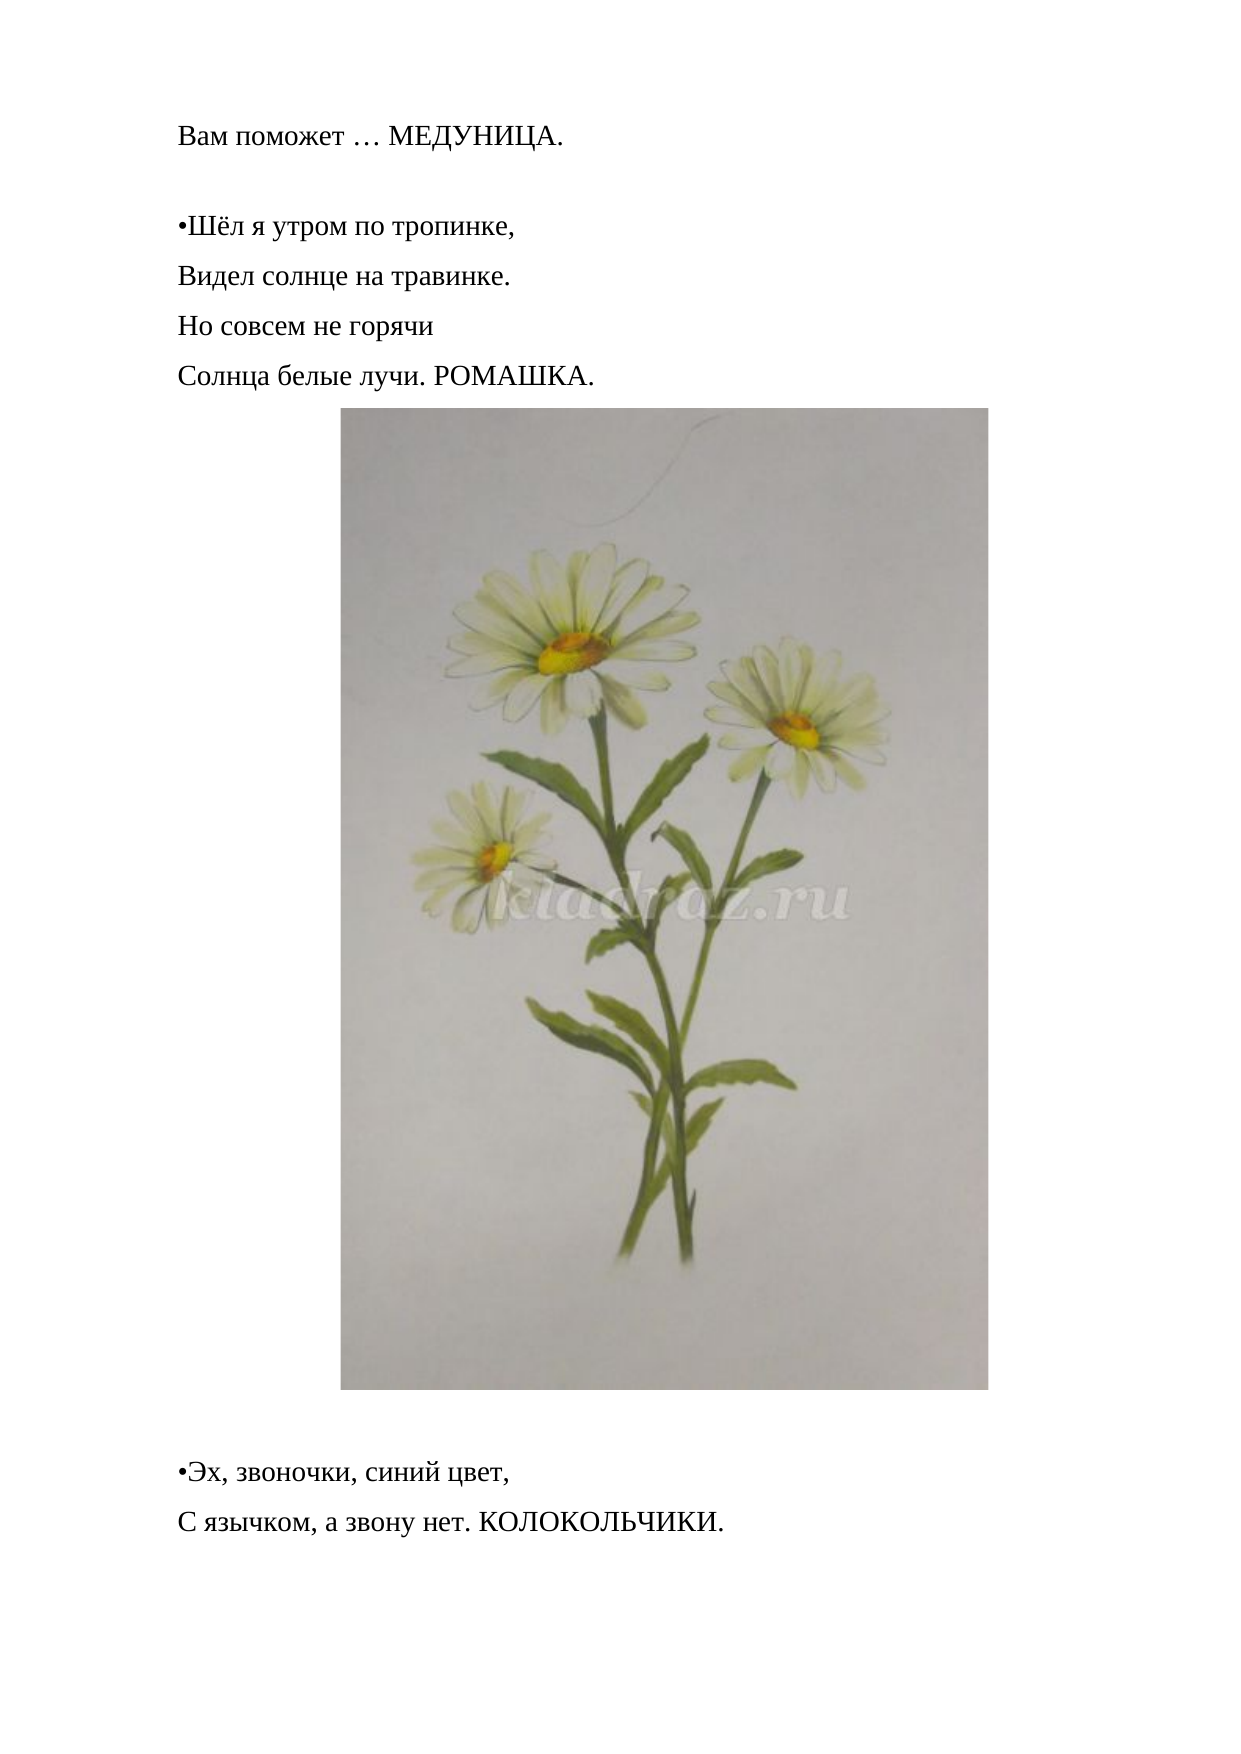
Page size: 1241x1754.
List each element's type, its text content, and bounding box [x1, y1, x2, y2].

picture [340, 408, 989, 1390]
text •Шёл я утром по тропинке, Видел солнце на травинке. Но совсем не горячи Солнца белые лучи. РОМАШКА. [177, 208, 1152, 392]
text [177, 118, 1152, 194]
text •Эх, звоночки, синий цвет, С язычком, а звону нет. КОЛОКОЛЬЧИКИ. [177, 1403, 1152, 1538]
